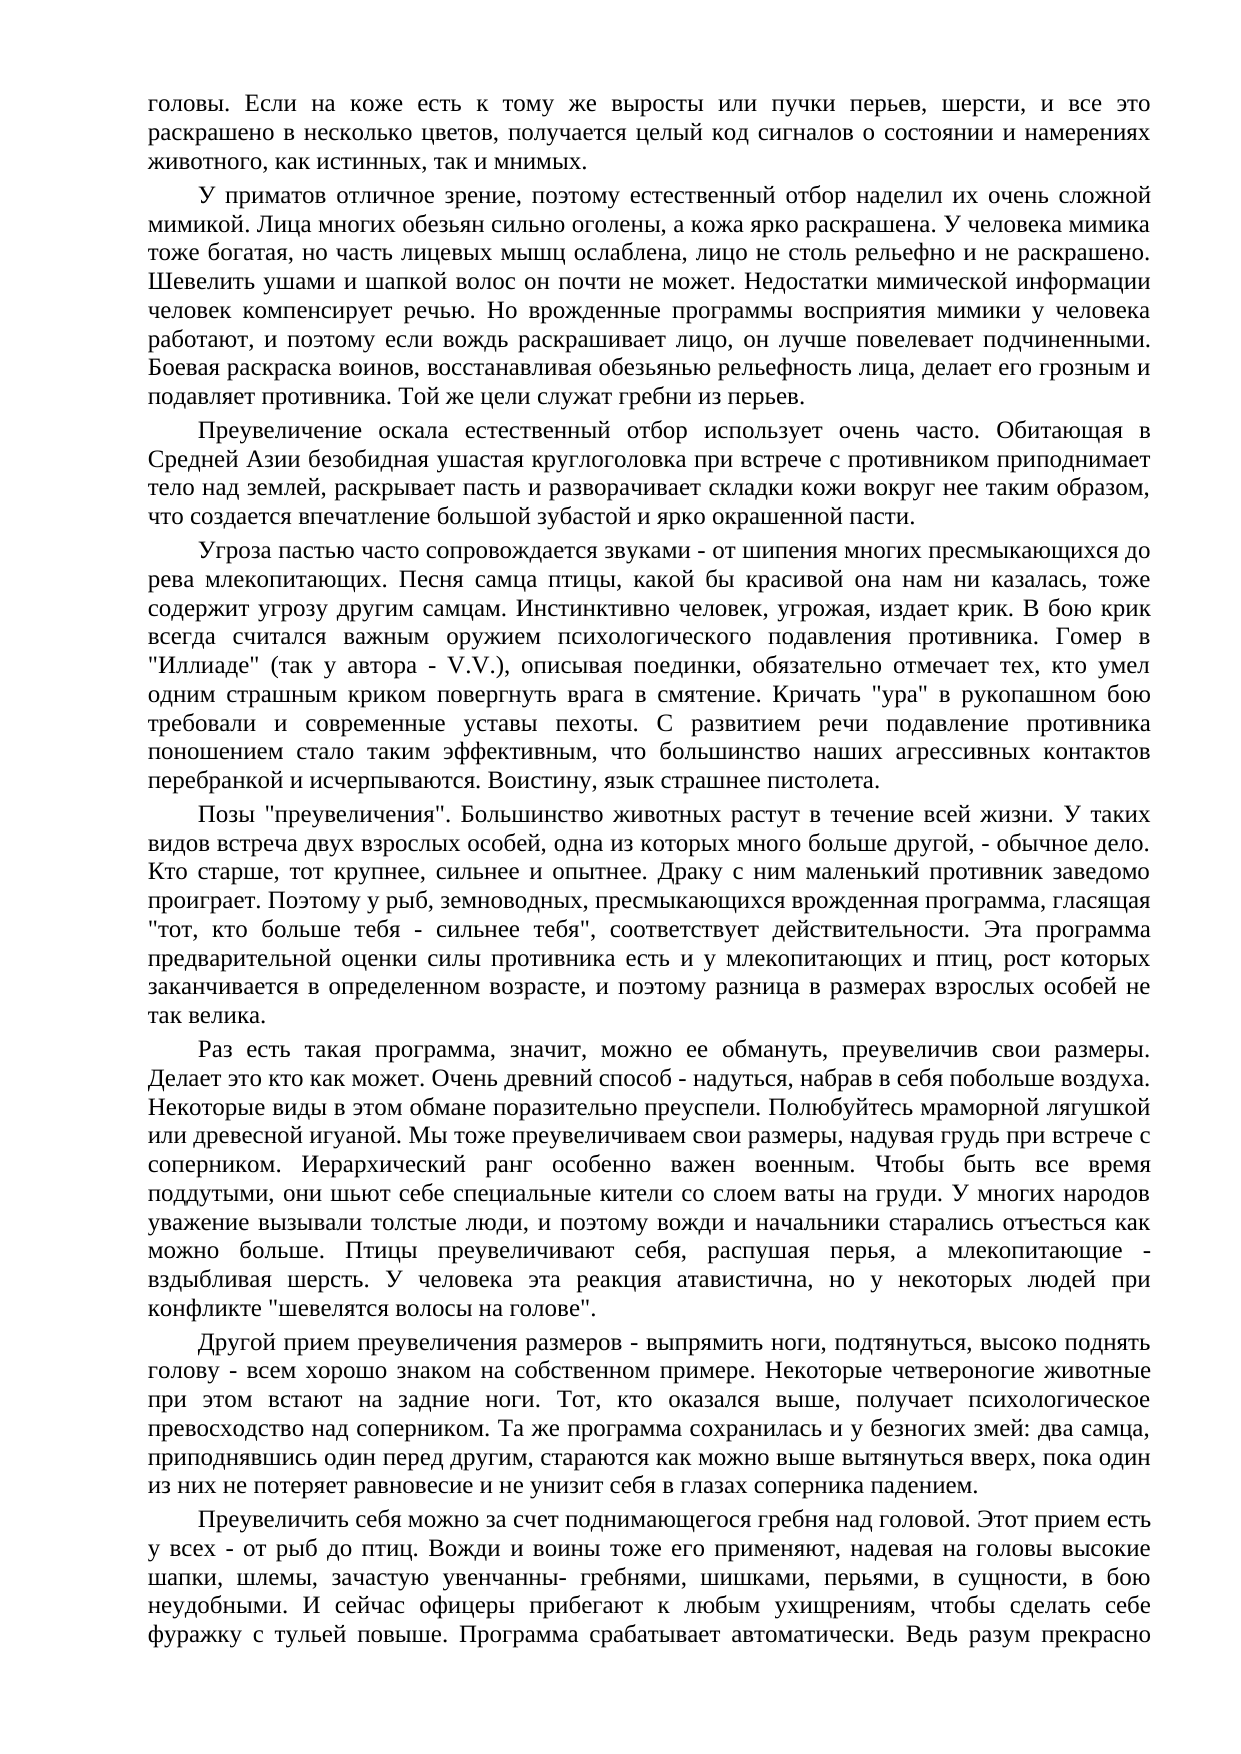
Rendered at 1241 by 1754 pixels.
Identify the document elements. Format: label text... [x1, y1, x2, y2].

text Другой прием преувеличения размеров - выпрямить ноги, подтянуться, высоко поднять голову - всем хорошо знаком на собственном примере. Некоторые четвероногие животные при этом встают на задние ноги. Тот, кто оказался выше, получает психологическое превосходство над соперником. Та же программа сохранилась и у безногих змей: два самца, приподнявшись один перед другим, стараются как можно выше вытянуться вверх, пока один из них не потеряет равновесие и не унизит себя в глазах соперника падением. [148, 1327, 1152, 1499]
text Угроза пастью часто сопровождается звуками - от шипения многих пресмыкающихся до рева млекопитающих. Песня самца птицы, какой бы красивой она нам ни казалась, тоже содержит угрозу другим самцам. Инстинктивно человек, угрожая, издает крик. В бою крик всегда считался важным оружием психологического подавления противника. Гомер в "Иллиаде" (так у автора - V.V.), описывая поединки, обязательно отмечает тех, кто умел одним страшным криком повергнуть врага в смятение. Кричать "ура" в рукопашном бою требовали и современные уставы пехоты. С развитием речи подавление противника поношением стало таким эффективным, что большинство наших агрессивных контактов перебранкой и исчерпываются. Воистину, язык страшнее пистолета. [148, 535, 1152, 794]
text Преувеличение оскала естественный отбор использует очень часто. Обитающая в Средней Азии безобидная ушастая круглоголовка при встрече с противником приподнимает тело над землей, раскрывает пасть и разворачивает складки кожи вокруг нее таким образом, что создается впечатление большой зубастой и ярко окрашенной пасти. [148, 415, 1152, 530]
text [148, 88, 1152, 175]
text Раз есть такая программа, значит, можно ее обмануть, преувеличив свои размеры. Делает это кто как может. Очень древний способ - надуться, набрав в себя побольше воздуха. Некоторые виды в этом обмане поразительно преуспели. Полюбуйтесь мраморной лягушкой или древесной игуаной. Мы тоже преувеличиваем свои размеры, надувая грудь при встрече с соперником. Иерархический ранг особенно важен военным. Чтобы быть все время поддутыми, они шьют себе специальные кители со слоем ваты на груди. У многих народов уважение вызывали толстые люди, и поэтому вожди и начальники старались отъесться как можно больше. Птицы преувеличивают себя, распушая перья, а млекопитающие - вздыбливая шерсть. У человека эта реакция атавистична, но у некоторых людей при конфликте "шевелятся волосы на голове". [148, 1034, 1152, 1322]
text Позы "преувеличения". Большинство животных растут в течение всей жизни. У таких видов встреча двух взрослых особей, одна из которых много больше другой, - обычное дело. Кто старше, тот крупнее, сильнее и опытнее. Драку с ним маленький противник заведомо проиграет. Поэтому у рыб, земноводных, пресмыкающихся врожденная программа, гласящая "тот, кто больше тебя - сильнее тебя", соответствует действительности. Эта программа предварительной оценки силы противника есть и у млекопитающих и птиц, рост которых заканчивается в определенном возрасте, и поэтому разница в размерах взрослых особей не так велика. [148, 799, 1152, 1029]
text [148, 1504, 1152, 1648]
text У приматов отличное зрение, поэтому естественный отбор наделил их очень сложной мимикой. Лица многих обезьян сильно оголены, а кожа ярко раскрашена. У человека мимика тоже богатая, но часть лицевых мышц ослаблена, лицо не столь рельефно и не раскрашено. Шевелить ушами и шапкой волос он почти не может. Недостатки мимической информации человек компенсирует речью. Но врожденные программы восприятия мимики у человека работают, и поэтому если вождь раскрашивает лицо, он лучше повелевает подчиненными. Боевая раскраска воинов, восстанавливая обезьянью рельефность лица, делает его грозным и подавляет противника. Той же цели служат гребни из перьев. [148, 180, 1152, 410]
